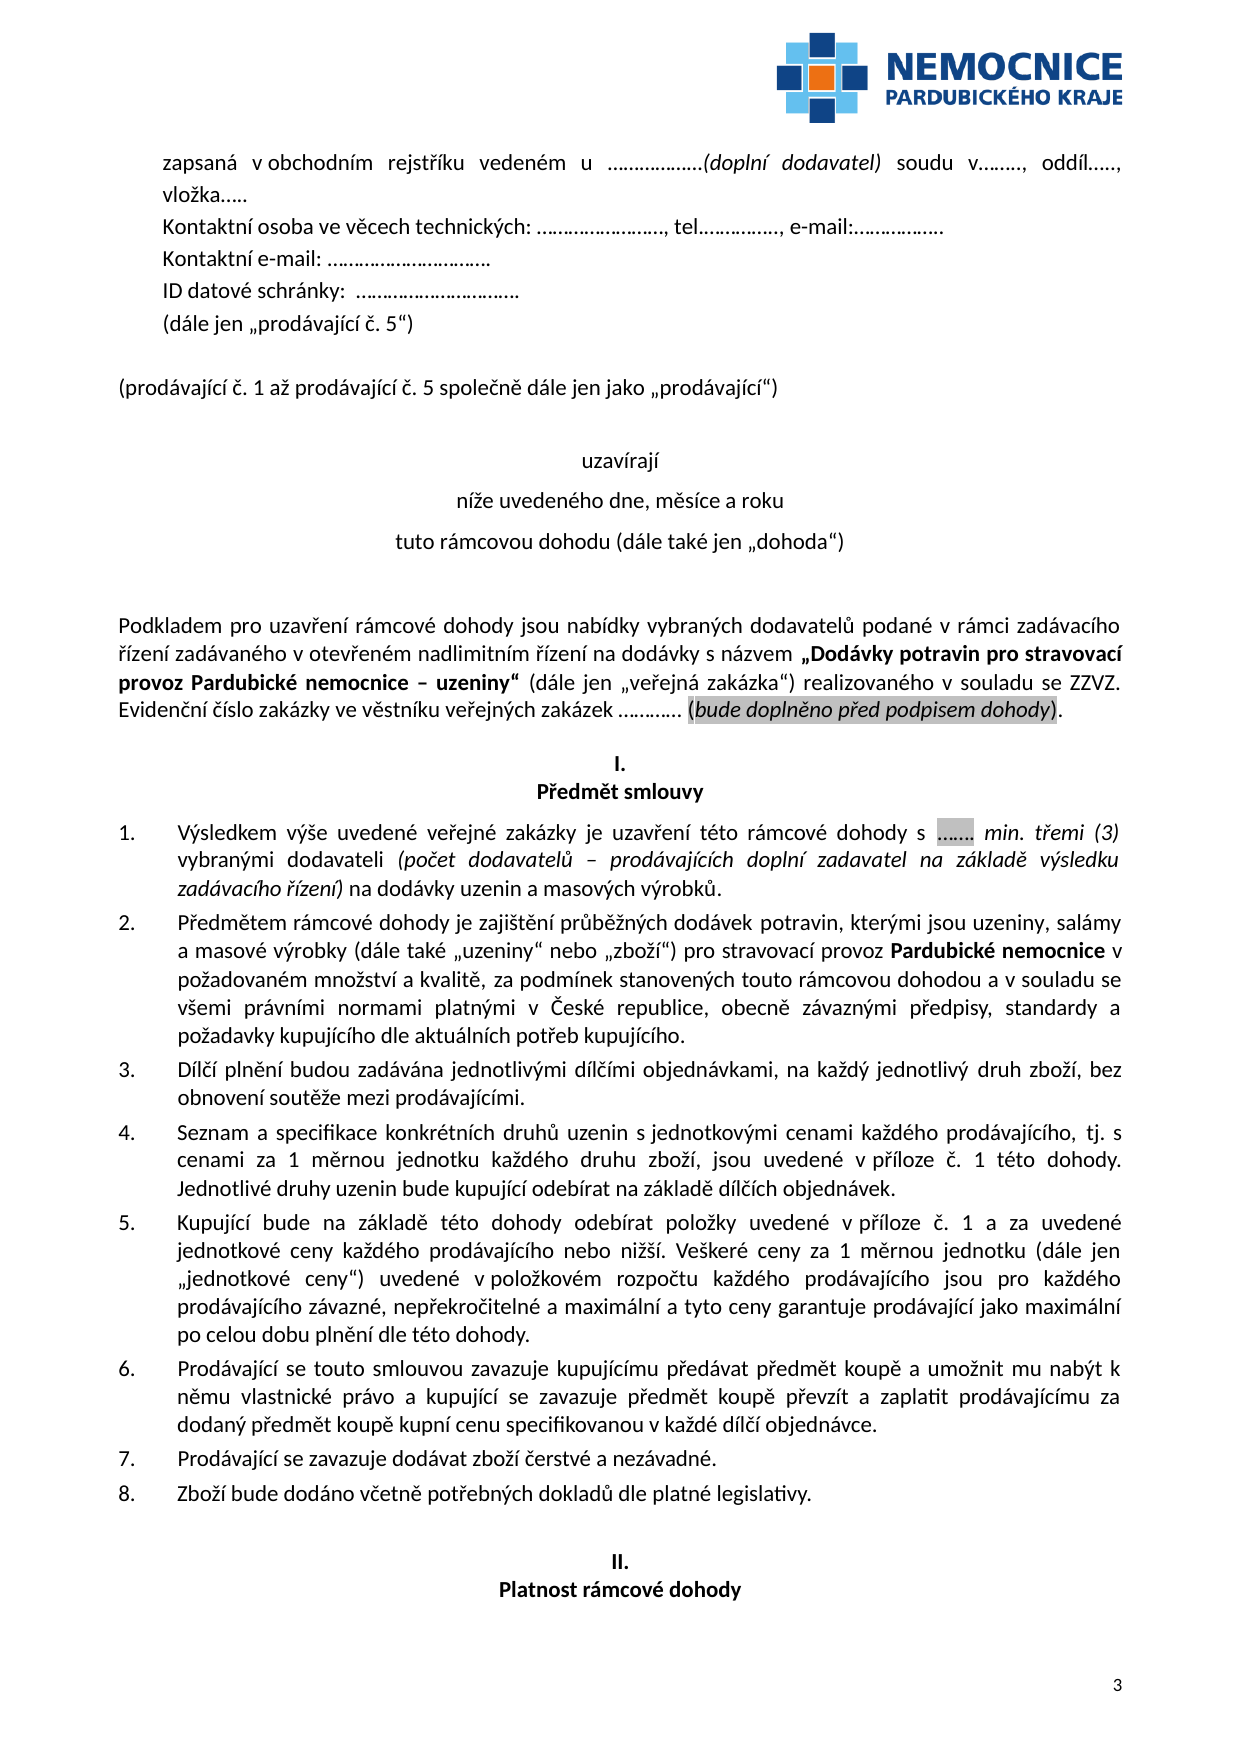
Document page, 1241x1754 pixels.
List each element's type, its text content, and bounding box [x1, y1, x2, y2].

subtitle níže uvedeného dne, měsíce a roku [118, 486, 1122, 514]
text 6. Prodávající se touto smlouvou zavazuje kupujícímu předávat předmět koupě a umožnit mu nabýt k němu vlastnické právo a kupující se zavazuje předmět koupě převzít a zaplatit prodávajícímu za dodaný předmět koupě kupní cenu specifikovanou v každé dílčí objednávce. [118, 1354, 1122, 1438]
text (prodávající č. 1 až prodávající č. 5 společně dále jen jako „prodávající“) [118, 373, 1122, 401]
text Předmět smlouvy [118, 777, 1122, 805]
text Kontaktní osoba ve věcech technických: ……………………, tel.………….., e-mail:…………….. [162, 212, 1122, 240]
text (dále jen „prodávající č. 5“) [162, 309, 1122, 337]
text 5. Kupující bude na základě této dohody odebírat položky uvedené v příloze č. 1 a za uvedené jednotkové ceny každého prodávajícího nebo nižší. Veškeré ceny za 1 měrnou jednotku (dále jen „jednotkové ceny“) uvedené v položkovém rozpočtu každého prodávajícího jsou pro každého prodávajícího závazné, nepřekročitelné a maximální a tyto ceny garantuje prodávající jako maximální po celou dobu plnění dle této dohody. [118, 1208, 1122, 1348]
text zapsaná v obchodním rejstříku vedeném u ………………(doplní dodavatel) soudu v…….., oddíl….., vložka….. [162, 148, 1122, 208]
text ID datové schránky: …………………………. [162, 276, 1122, 304]
list Dílčí plnění budou zadávána jednotlivými dílčími objednávkami, na každý jednotlivý druh zboží, bez obnovení soutěže mezi prodávajícími. [118, 1055, 1122, 1111]
text 7. Prodávající se zavazuje dodávat zboží čerstvé a nezávadné. [118, 1444, 1122, 1473]
list Předmětem rámcové dohody je zajištění průběžných dodávek potravin, kterými jsou uzeniny, salámy a masové výrobky (dále také „uzeniny“ nebo „zboží“) pro stravovací provoz Pardubické nemocnice v požadovaném množství a kvalitě, za podmínek stanovených touto rámcovou dohodou a v souladu se všemi právními normami platnými v České republice, obecně závaznými předpisy, standardy a požadavky kupujícího dle aktuálních potřeb kupujícího. [118, 908, 1122, 1049]
subtitle uzavírají [118, 446, 1122, 474]
list Výsledkem výše uvedené veřejné zakázky je uzavření této rámcové dohody s ……. min. třemi (3) vybranými dodavateli (počet dodavatelů – prodávajících doplní zadavatel na základě výsledku zadávacího řízení) na dodávky uzenin a masových výrobků. [118, 818, 1122, 902]
text II. [118, 1547, 1122, 1575]
text Platnost rámcové dohody [118, 1575, 1122, 1603]
text Kontaktní e-mail: …………………………. [162, 244, 1122, 272]
text 4. Seznam a specifikace konkrétních druhů uzenin s jednotkovými cenami každého prodávajícího, tj. s cenami za 1 měrnou jednotku každého druhu zboží, jsou uvedené v příloze č. 1 této dohody. Jednotlivé druhy uzenin bude kupující odebírat na základě dílčích objednávek. [118, 1118, 1122, 1202]
text Podkladem pro uzavření rámcové dohody jsou nabídky vybraných dodavatelů podané v rámci zadávacího řízení zadávaného v otevřeném nadlimitním řízení na dodávky s názvem „Dodávky potravin pro stravovací provoz Pardubické nemocnice – uzeniny“ (dále jen „veřejná zakázka“) realizovaného v souladu se ZZVZ. Evidenční číslo zakázky ve věstníku veřejných zakázek ………… (bude doplněno před podpisem dohody). [118, 612, 1122, 724]
text 8. Zboží bude dodáno včetně potřebných dokladů dle platné legislativy. [118, 1479, 1122, 1507]
text I. [118, 749, 1122, 777]
picture [775, 31, 1123, 124]
subtitle tuto rámcovou dohodu (dále také jen „dohoda“) [118, 527, 1122, 555]
